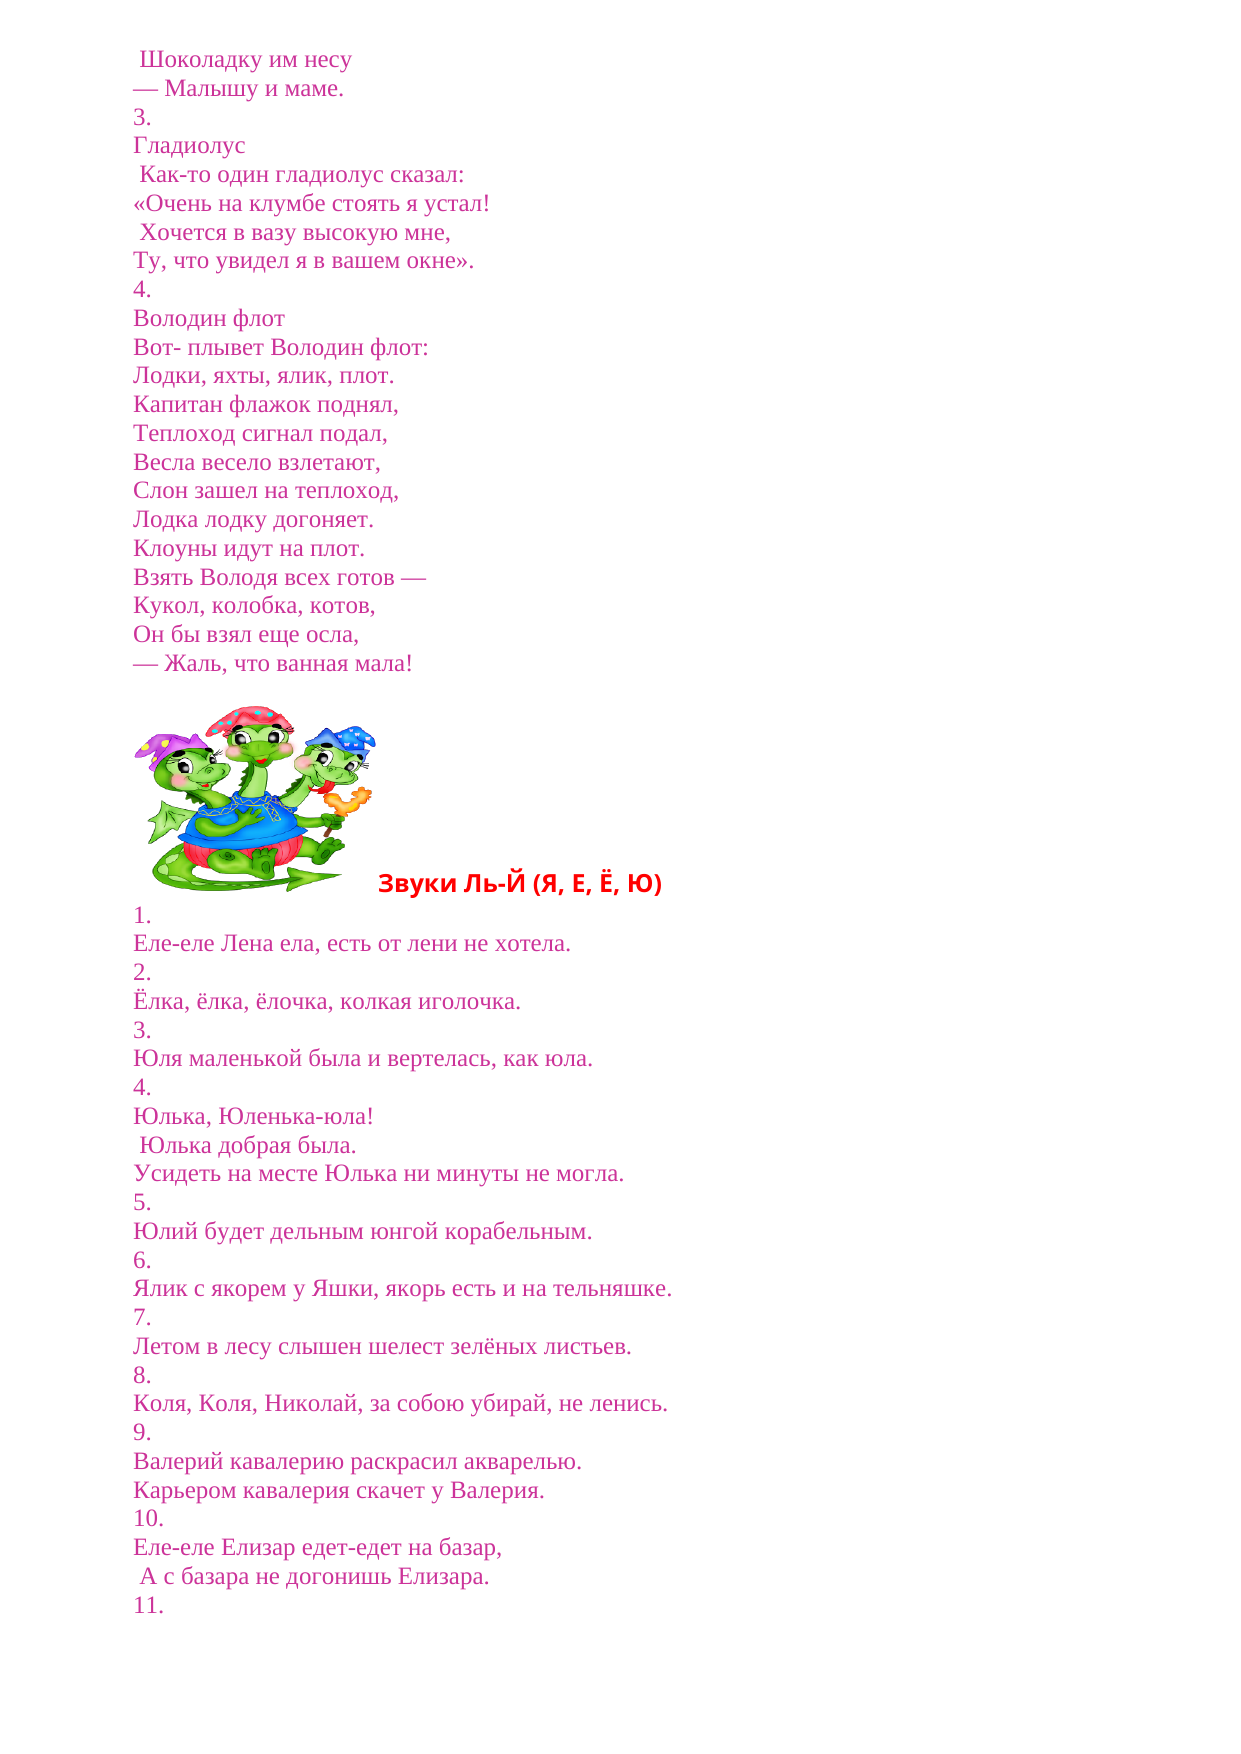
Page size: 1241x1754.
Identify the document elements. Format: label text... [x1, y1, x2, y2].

text Теплоход сигнал подал, [59, 418, 1093, 447]
text Юля маленькой была и вертелась, как юла. [59, 1043, 1093, 1072]
text Весла весело взлетают, [59, 447, 1093, 476]
text Взять Володя всех готов — [59, 562, 1093, 591]
text Лодки, яхты, ялик, плот. [59, 361, 1093, 389]
text 6. [59, 1245, 1093, 1273]
text Гладиолус [59, 131, 1093, 159]
text Усидеть на месте Юлька ни минуты не могла. [59, 1158, 1093, 1187]
text Звуки Ль-Й (Я, Е, Ё, Ю) [59, 706, 1093, 900]
text Ту, что увидел я в вашем окне». [59, 246, 1093, 274]
text 5. [59, 1187, 1093, 1216]
text 1. [59, 900, 1093, 928]
text Еле-еле Лена ела, есть от лени не хотела. [59, 928, 1093, 957]
text Шоколадку им несу [59, 44, 1093, 73]
text — Жаль, что ванная мала! [59, 648, 1093, 677]
text Ялик с якорем у Яшки, якорь есть и на тельняшке. [59, 1273, 1093, 1302]
text 10. [59, 1503, 1093, 1532]
text Карьером кавалерия скачет у Валерия. [59, 1475, 1093, 1503]
text 11. [59, 1590, 1093, 1618]
text Как-то один гладиолус сказал: [59, 159, 1093, 188]
text Валерий кавалерию раскрасил акварелью. [59, 1446, 1093, 1475]
text Он бы взял еще осла, [59, 619, 1093, 648]
text 2. [59, 957, 1093, 986]
picture [132, 705, 378, 893]
text Коля, Коля, Николай, за собою убирай, не ленись. [59, 1388, 1093, 1417]
text Лодка лодку догоняет. [59, 504, 1093, 533]
text 3. [59, 1015, 1093, 1043]
text 4. [59, 1072, 1093, 1101]
text А с базара не догонишь Елизара. [59, 1561, 1093, 1590]
text Юлька, Юленька-юла! [59, 1101, 1093, 1130]
text 7. [59, 1302, 1093, 1331]
text — Малышу и маме. [59, 73, 1093, 102]
text «Очень на клумбе стоять я устал! [59, 188, 1093, 217]
text 3. [59, 102, 1093, 131]
text 8. [59, 1360, 1093, 1388]
text Слон зашел на теплоход, [59, 476, 1093, 504]
text Юлька добрая была. [59, 1130, 1093, 1158]
text 4. [59, 274, 1093, 303]
text Володин флот [59, 303, 1093, 332]
text Ёлка, ёлка, ёлочка, колкая иголочка. [59, 986, 1093, 1015]
text Клоуны идут на плот. [59, 533, 1093, 562]
text Капитан флажок поднял, [59, 389, 1093, 418]
text Кукол, колобка, котов, [59, 591, 1093, 619]
text Еле-еле Елизар едет-едет на базар, [59, 1532, 1093, 1561]
text Юлий будет дельным юнгой корабельным. [59, 1216, 1093, 1245]
text 9. [59, 1417, 1093, 1446]
text Летом в лесу слышен шелест зелёных листьев. [59, 1331, 1093, 1360]
text Хочется в вазу высокую мне, [59, 217, 1093, 246]
text Вот- плывет Володин флот: [59, 332, 1093, 361]
